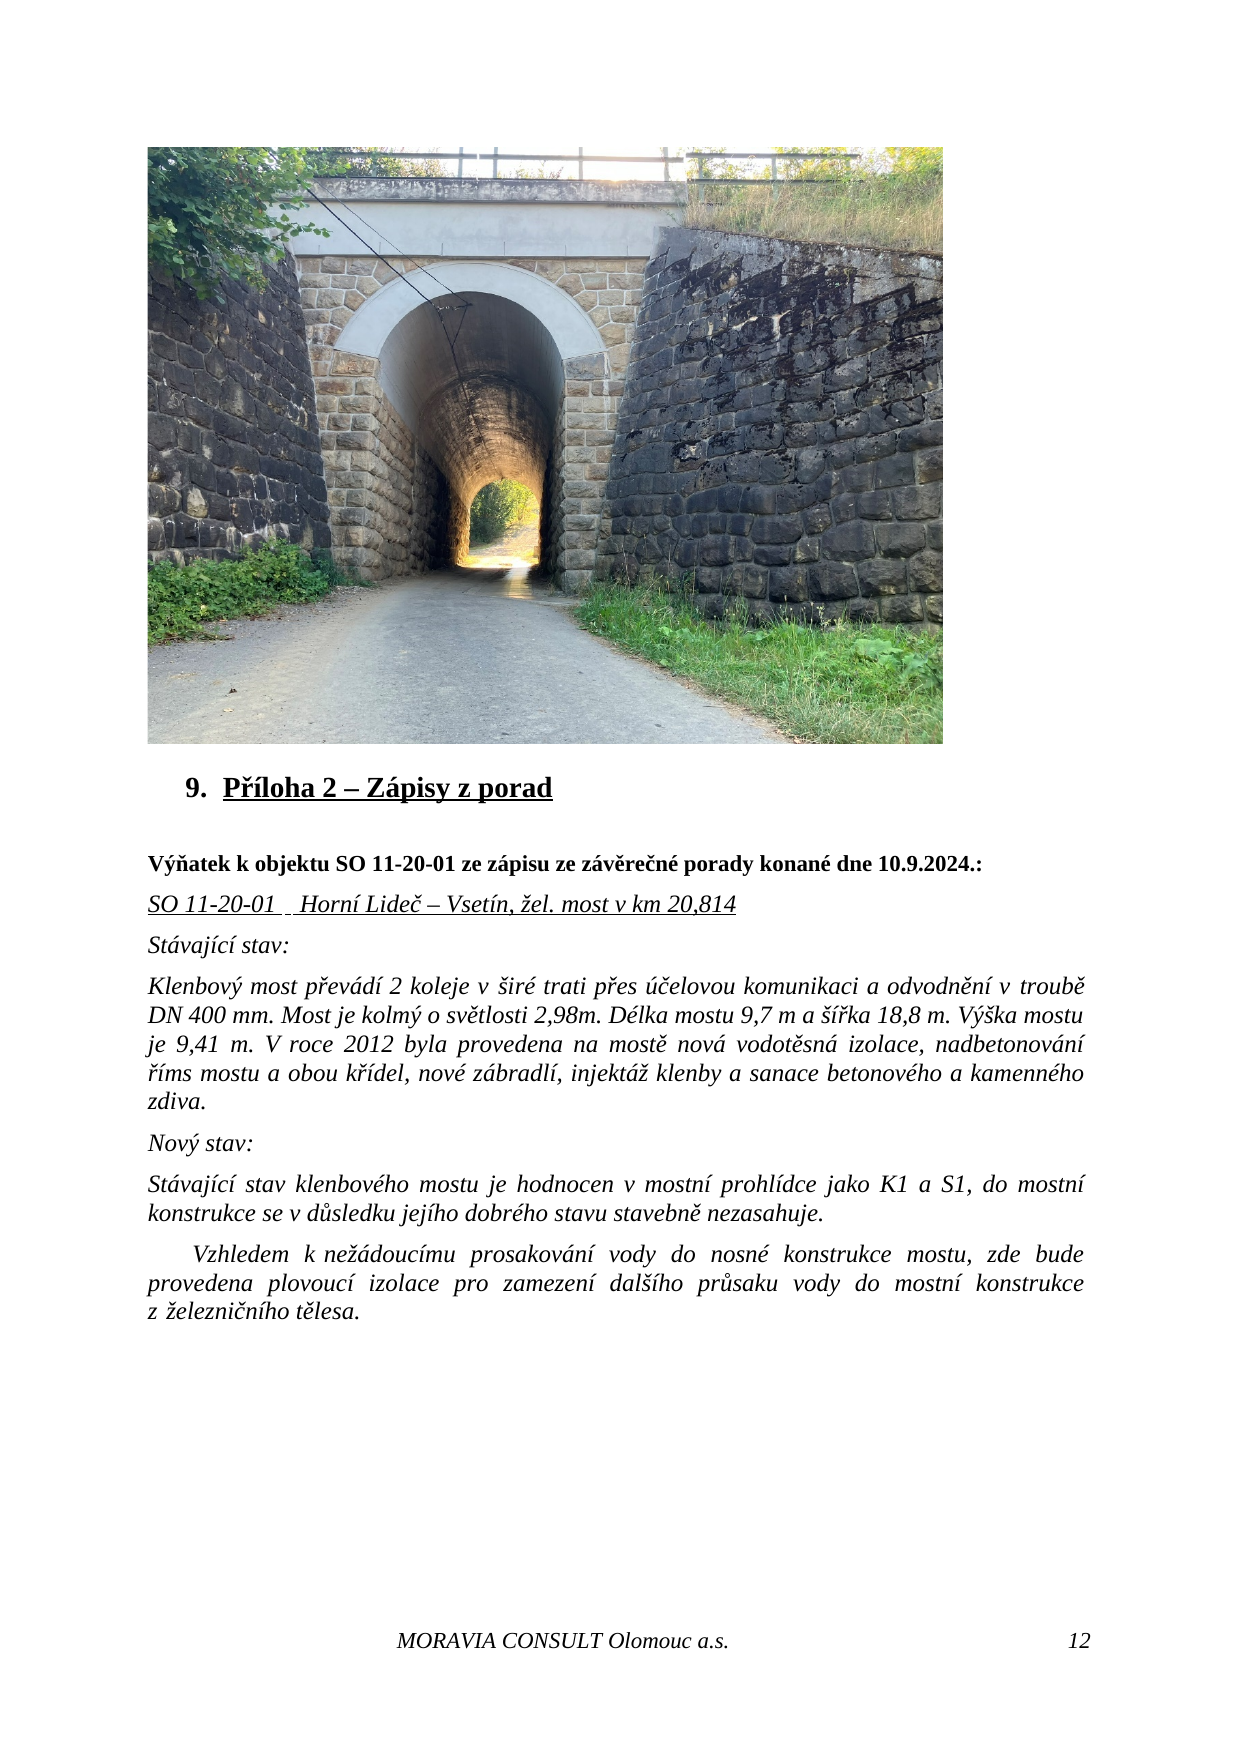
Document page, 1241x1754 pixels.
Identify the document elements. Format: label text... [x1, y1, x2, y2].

text Klenbový most převádí 2 koleje v širé trati přes účelovou komunikaci a odvodnění v troubě DN 400 mm. Most je kolmý o světlosti 2,98m. Délka mostu 9,7 m a šířka 18,8 m. Výška mostu je 9,41 m. V roce 2012 byla provedena na mostě nová vodotěsná izolace, nadbetonování říms mostu a obou křídel, nové zábradlí, injektáž klenby a sanace betonového a kamenného zdiva. [148, 971, 1087, 1115]
text Stávající stav klenbového mostu je hodnocen v mostní prohlídce jako K1 a S1, do mostní konstrukce se v důsledku jejího dobrého stavu stavebně nezasahuje. [148, 1169, 1087, 1226]
text Nový stav: [148, 1128, 1087, 1156]
text Vzhledem k nežádoucímu prosakování vody do nosné konstrukce mostu, zde bude provedena plovoucí izolace pro zamezení dalšího průsaku vody do mostní konstrukce z železničního tělesa. [148, 1239, 1087, 1325]
text SO 11-20-01 Horní Lideč – Vsetín, žel. most v km 20,814 [148, 889, 1087, 918]
picture [147, 147, 943, 744]
subtitle Příloha 2 – Zápisy z porad [185, 770, 1093, 804]
text Výňatek k objektu SO 11-20-01 ze zápisu ze závěrečné porady konané dne 10.9.2024.: [148, 850, 1093, 876]
text Stávající stav: [148, 930, 1087, 959]
